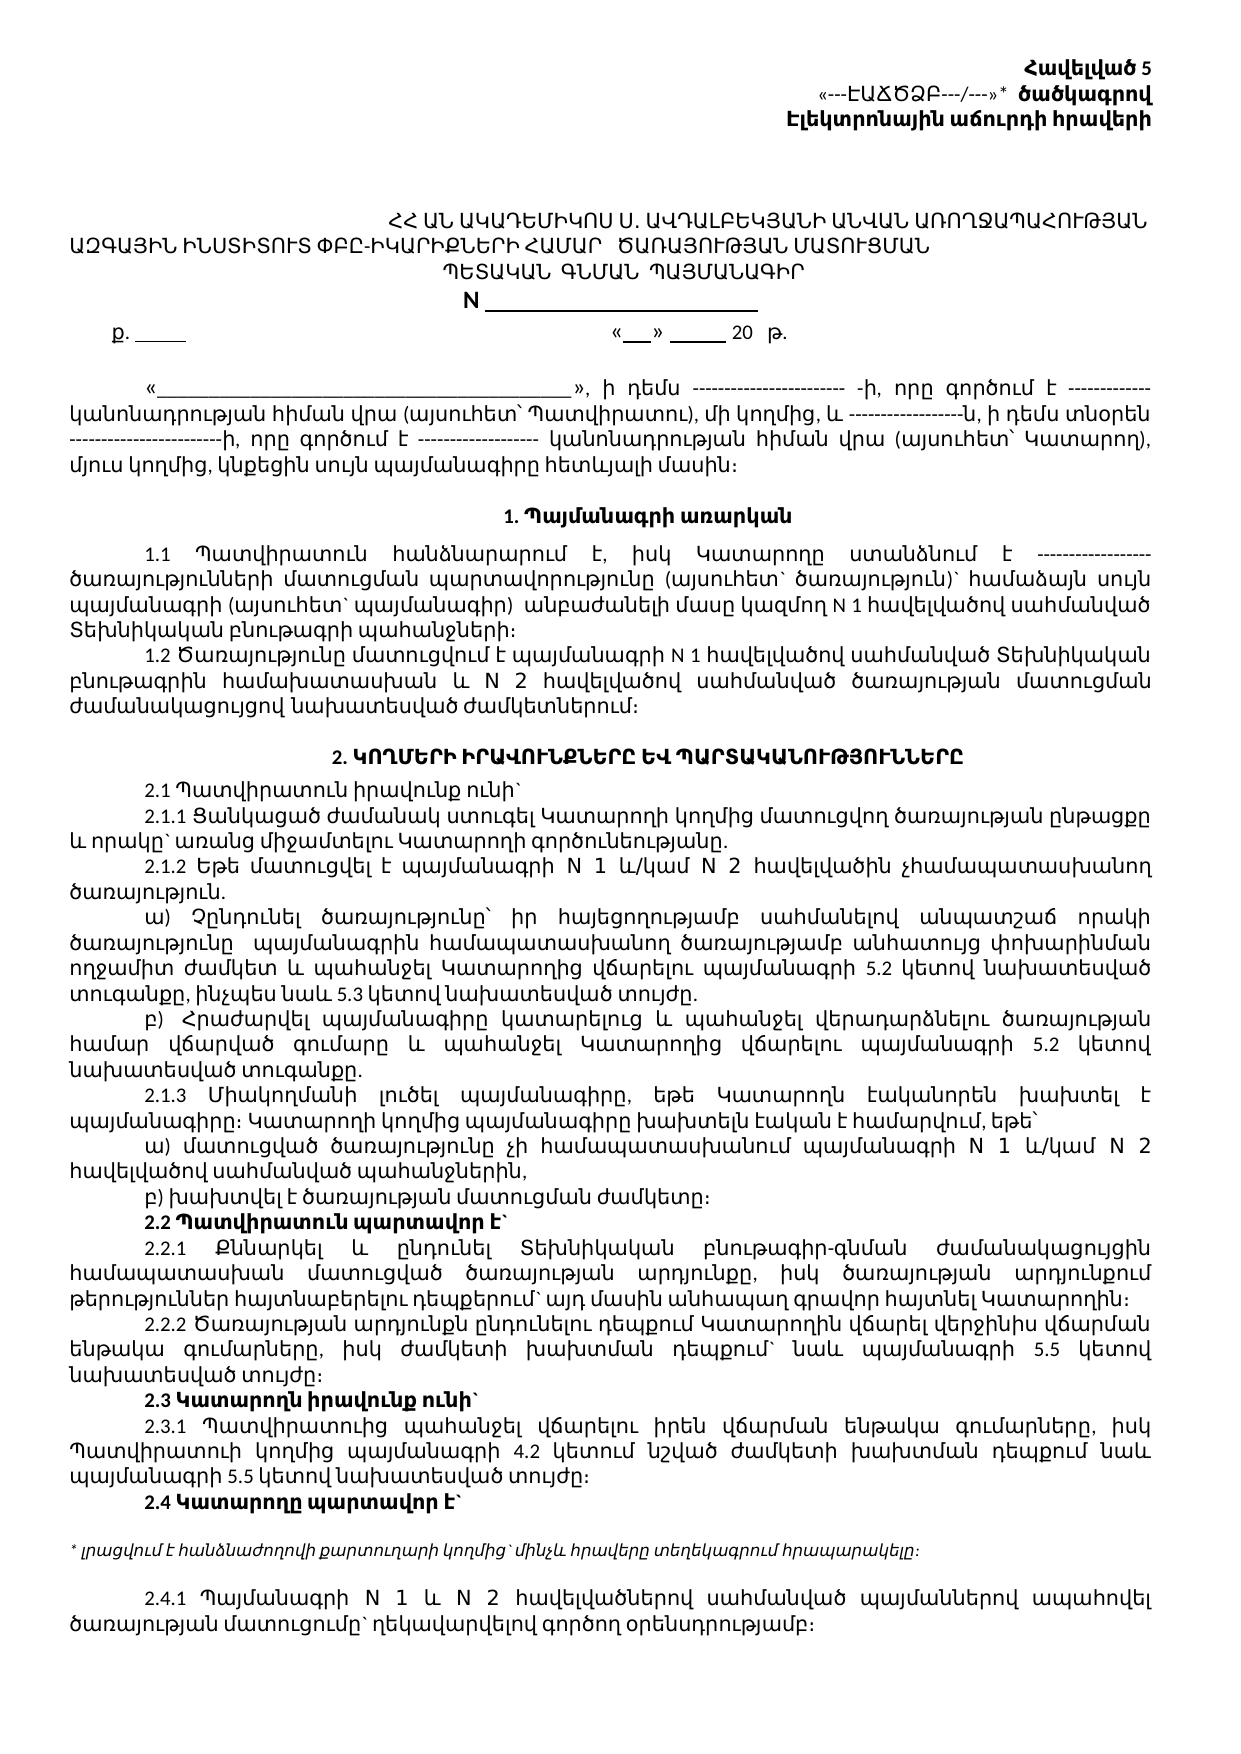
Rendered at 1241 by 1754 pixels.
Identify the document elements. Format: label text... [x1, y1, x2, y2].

text 2.1.1 Ցանկացած ժամանակ ստուգել Կատարողի կողմից մատուցվող ծառայության ընթացքը և որակը` առանց միջամտելու Կատարողի գործունեությանը. [69, 803, 1152, 854]
text 2.1 Պատվիրատուն իրավունք ունի` [69, 777, 1152, 803]
text 2.2.1 Քննարկել և ընդունել Տեխնիկական բնութագիր-գնման ժամանակացույցին համապատասխան մատուցված ծառայության արդյունքը, իսկ ծառայության արդյունքում թերություններ հայտնաբերելու դեպքերում` այդ մասին անհապաղ գրավոր հայտնել Կատարողին։ [69, 1235, 1152, 1311]
text 2. ԿՈՂՄԵՐԻ ԻՐԱՎՈՒՆՔՆԵՐԸ ԵՎ ՊԱՐՏԱԿԱՆՈՒԹՅՈՒՆՆԵՐԸ [69, 744, 1152, 770]
text 1. Պայմանագրի առարկան [69, 503, 1152, 528]
text 2.1.2 Եթե մատուցվել է պայմանագրի N 1 և/կամ N 2 հավելվածին չհամապատասխանող ծառայություն. [69, 854, 1152, 904]
text Էլեկտրոնային աճուրդի հրավերի [69, 106, 1152, 132]
text «________________________________________», ի դեմս ------------------------ -ի, որը գործում է ------------- կանոնադրության հիման վրա (այսուհետ՝ Պատվիրատու), մի կողմից, և ------------------ն, ի դեմս տնօրեն ------------------------ի, որը գործում է ------------------- կանոնադրության հիման վրա (այսուհետ՝ Կատարող), մյուս կողմից, կնքեցին սույն պայմանագիրը հետևյալի մասին։ [69, 371, 1152, 477]
text 2.3.1 Պատվիրատուից պահանջել վճարելու իրեն վճարման ենթակա գումարները, իսկ Պատվիրատուի կողմից պայմանագրի 4.2 կետում նշված ժամկետի խախտման դեպքում նաև պայմանագրի 5.5 կետով նախատեսված տույժը։ [69, 1413, 1152, 1489]
text ք. « » 20 թ. [69, 315, 1152, 345]
text ՀՀ ԱՆ ԱԿԱԴԵՄԻԿՈՍ Ս․ ԱՎԴԱԼԲԵԿՅԱՆԻ ԱՆՎԱՆ ԱՌՈՂՋԱՊԱՀՈՒԹՅԱՆ ԱԶԳԱՅԻՆ ԻՆՍՏԻՏՈՒՏ ՓԲԸ-ԻԿԱՐԻՔՆԵՐԻ ՀԱՄԱՐ ԾԱՌԱՅՈՒԹՅԱՆ ՄԱՏՈՒՑՄԱՆ [69, 208, 1152, 259]
text 2.3 Կատարողն իրավունք ունի` [69, 1387, 1152, 1413]
text ՊԵՏԱԿԱՆ ԳՆՄԱՆ ՊԱՅՄԱՆԱԳԻՐ [364, 259, 1152, 284]
text ա) Չընդունել ծառայությունը՝ իր հայեցողությամբ սահմանելով անպատշաճ որակի ծառայությունը պայմանագրին համապատասխանող ծառայությամբ անհատույց փոխարինման ողջամիտ ժամկետ և պահանջել Կատարողից վճարելու պայմանագրի 5.2 կետով նախատեսված տուգանքը, ինչպես նաև 5.3 կետով նախատեսված տույժը. [69, 904, 1152, 1006]
text 2.1.3 Միակողմանի լուծել պայմանագիրը, եթե Կատարողն էականորեն խախտել է պայմանագիրը։ Կատարողի կողմից պայմանագիրը խախտելն էական է համարվում, եթե՝ [69, 1082, 1152, 1133]
text բ) Հրաժարվել պայմանագիրը կատարելուց և պահանջել վերադարձնելու ծառայության համար վճարված գումարը և պահանջել Կատարողից վճարելու պայմանագրի 5.2 կետով նախատեսված տուգանքը. [69, 1006, 1152, 1082]
text N [54, 284, 1152, 315]
text 1.2 Ծառայությունը մատուցվում է պայմանագրի N 1 հավելվածով սահմանված Տեխնիկական բնութագրին համախատասխան և N 2 հավելվածով սահմանված ծառայության մատուցման ժամանակացույցով նախատեսված ժամկետներում։ [69, 643, 1152, 719]
text Հավելված 5 [69, 56, 1152, 81]
text 2.2.2 Ծառայության արդյունքն ընդունելու դեպքում Կատարողին վճարել վերջինիս վճարման ենթակա գումարները, իսկ ժամկետի խախտման դեպքում` նաև պայմանագրի 5.5 կետով նախատեսված տույժը։ [69, 1311, 1152, 1387]
text 2.4 Կատարողը պարտավոր է` [69, 1489, 1152, 1514]
text 1.1 Պատվիրատուն հանձնարարում է, իսկ Կատարողը ստանձնում է ------------------ ծառայությունների մատուցման պարտավորությունը (այսուհետ` ծառայություն)` համաձայն սույն պայմանագրի (այսուհետ` պայմանագիր) անբաժանելի մասը կազմող N 1 հավելվածով սահմանված Տեխնիկական բնութագրի պահանջների։ [69, 541, 1152, 643]
text ա) մատուցված ծառայությունը չի համապատասխանում պայմանագրի N 1 և/կամ N 2 հավելվածով սահմանված պահանջներին, [69, 1133, 1152, 1184]
text * լրացվում է հանձնաժողովի քարտուղարի կողմից` մինչև հրավերը տեղեկագրում հրապարակելը: [69, 1540, 1152, 1560]
text 2.4.1 Պայմանագրի N 1 և N 2 հավելվածներով սահմանված պայմաններով ապահովել ծառայության մատուցումը` ղեկավարվելով գործող օրենսդրությամբ։ [69, 1586, 1152, 1636]
text 2.2 Պատվիրատուն պարտավոր է` [69, 1209, 1152, 1235]
text բ) խախտվել է ծառայության մատուցման ժամկետը։ [69, 1184, 1152, 1209]
text «---ԷԱՃԾՁԲ---/---»* ծածկագրով [69, 81, 1152, 106]
